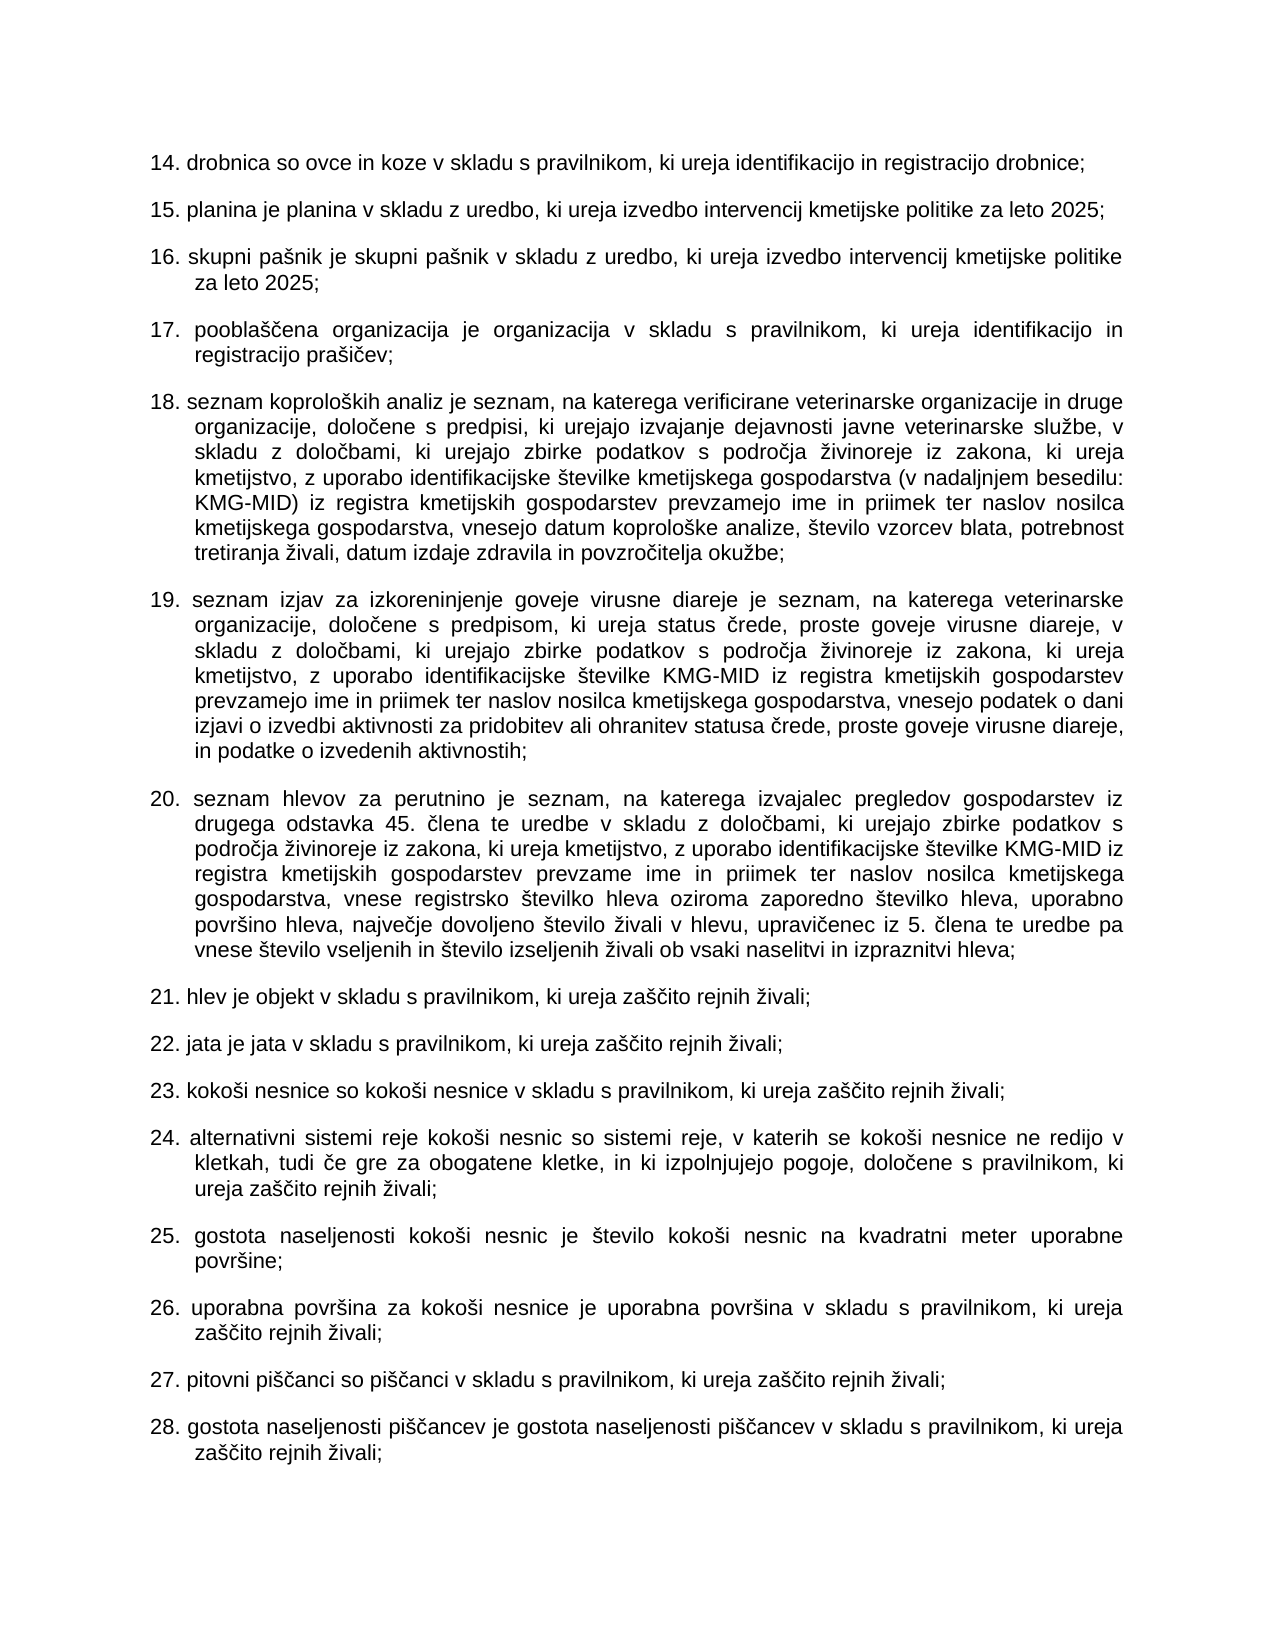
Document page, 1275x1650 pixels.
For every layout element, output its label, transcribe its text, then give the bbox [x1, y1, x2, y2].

text 22. jata je jata v skladu s pravilnikom, ki ureja zaščito rejnih živali; [150, 1031, 1125, 1056]
text 19. seznam izjav za izkoreninjenje goveje virusne diareje je seznam, na katerega veterinarske organizacije, določene s predpisom, ki ureja status črede, proste goveje virusne diareje, v skladu z določbami, ki urejajo zbirke podatkov s področja živinoreje iz zakona, ki ureja kmetijstvo, z uporabo identifikacijske številke KMG-MID iz registra kmetijskih gospodarstev prevzamejo ime in priimek ter naslov nosilca kmetijskega gospodarstva, vnesejo podatek o dani izjavi o izvedbi aktivnosti za pridobitev ali ohranitev statusa črede, proste goveje virusne diareje, in podatke o izvedenih aktivnostih; [150, 587, 1125, 763]
text 16. skupni pašnik je skupni pašnik v skladu z uredbo, ki ureja izvedbo intervencij kmetijske politike za leto 2025; [150, 244, 1125, 294]
text 26. uporabna površina za kokoši nesnice je uporabna površina v skladu s pravilnikom, ki ureja zaščito rejnih živali; [150, 1295, 1125, 1345]
text 24. alternativni sistemi reje kokoši nesnic so sistemi reje, v katerih se kokoši nesnice ne redijo v kletkah, tudi če gre za obogatene kletke, in ki izpolnjujejo pogoje, določene s pravilnikom, ki ureja zaščito rejnih živali; [150, 1125, 1125, 1201]
text 25. gostota naseljenosti kokoši nesnic je število kokoši nesnic na kvadratni meter uporabne površine; [150, 1222, 1125, 1273]
text 20. seznam hlevov za perutnino je seznam, na katerega izvajalec pregledov gospodarstev iz drugega odstavka 45. člena te uredbe v skladu z določbami, ki urejajo zbirke podatkov s področja živinoreje iz zakona, ki ureja kmetijstvo, z uporabo identifikacijske številke KMG-MID iz registra kmetijskih gospodarstev prevzame ime in priimek ter naslov nosilca kmetijskega gospodarstva, vnese registrsko številko hleva oziroma zaporedno številko hleva, uporabno površino hleva, največje dovoljeno število živali v hlevu, upravičenec iz 5. člena te uredbe pa vnese število vseljenih in število izseljenih živali ob vsaki naselitvi in izpraznitvi hleva; [150, 785, 1125, 962]
text 17. pooblaščena organizacija je organizacija v skladu s pravilnikom, ki ureja identifikacijo in registracijo prašičev; [150, 316, 1125, 367]
text 15. planina je planina v skladu z uredbo, ki ureja izvedbo intervencij kmetijske politike za leto 2025; [150, 197, 1125, 222]
text 14. drobnica so ovce in koze v skladu s pravilnikom, ki ureja identifikacijo in registracijo drobnice; [150, 150, 1125, 175]
text 27. pitovni piščanci so piščanci v skladu s pravilnikom, ki ureja zaščito rejnih živali; [150, 1367, 1125, 1392]
text 18. seznam koproloških analiz je seznam, na katerega verificirane veterinarske organizacije in druge organizacije, določene s predpisi, ki urejajo izvajanje dejavnosti javne veterinarske službe, v skladu z določbami, ki urejajo zbirke podatkov s področja živinoreje iz zakona, ki ureja kmetijstvo, z uporabo identifikacijske številke kmetijskega gospodarstva (v nadaljnjem besedilu: KMG-MID) iz registra kmetijskih gospodarstev prevzamejo ime in priimek ter naslov nosilca kmetijskega gospodarstva, vnesejo datum koprološke analize, število vzorcev blata, potrebnost tretiranja živali, datum izdaje zdravila in povzročitelja okužbe; [150, 389, 1125, 565]
text 23. kokoši nesnice so kokoši nesnice v skladu s pravilnikom, ki ureja zaščito rejnih živali; [150, 1078, 1125, 1103]
text 28. gostota naseljenosti piščancev je gostota naseljenosti piščancev v skladu s pravilnikom, ki ureja zaščito rejnih živali; [150, 1414, 1125, 1464]
text 21. hlev je objekt v skladu s pravilnikom, ki ureja zaščito rejnih živali; [150, 984, 1125, 1009]
